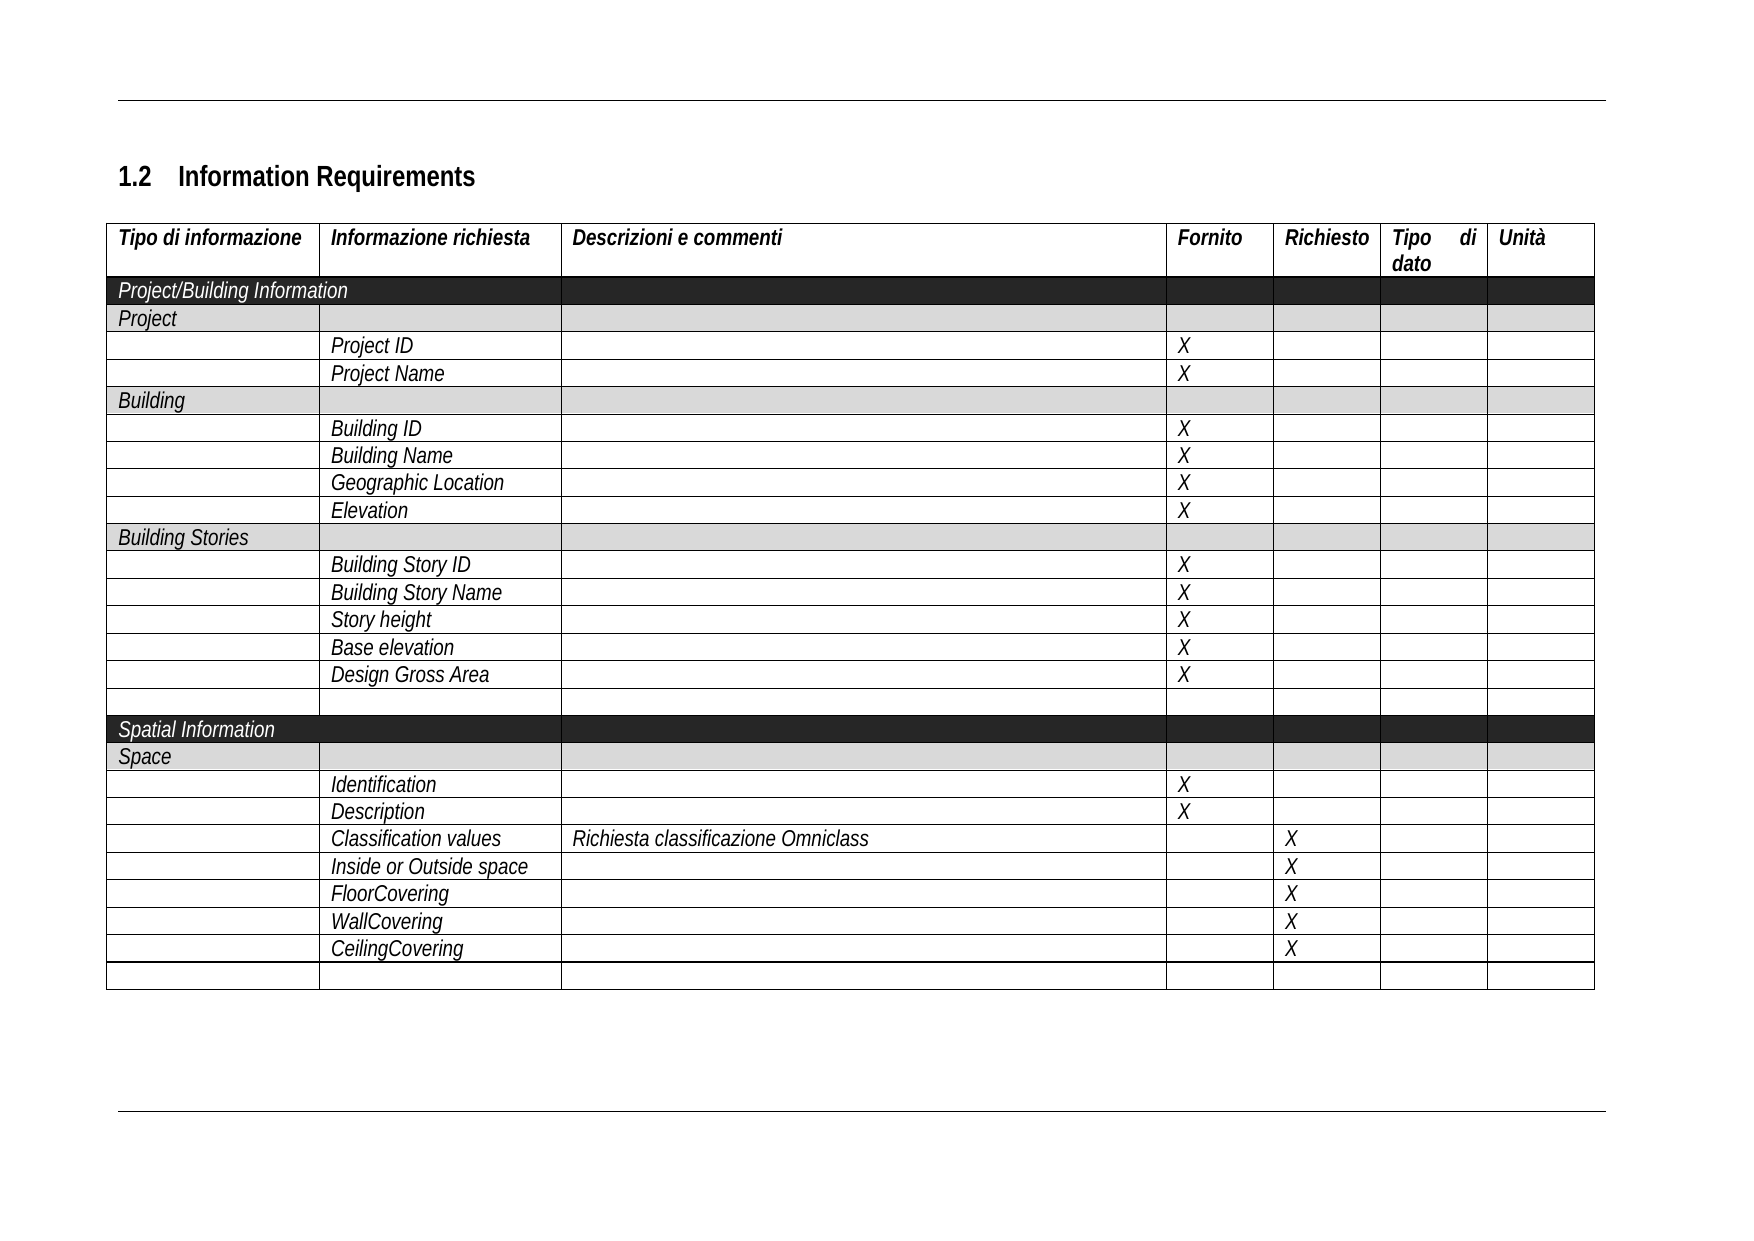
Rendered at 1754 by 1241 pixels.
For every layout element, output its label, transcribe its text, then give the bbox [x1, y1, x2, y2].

table_cell [107, 689, 319, 715]
table_cell [1488, 743, 1594, 769]
table_cell [1488, 908, 1594, 934]
table_cell [107, 798, 319, 824]
table_cell WallCovering [320, 908, 561, 934]
table_cell X [1274, 935, 1380, 961]
table_cell [1381, 551, 1487, 578]
table_cell [1381, 442, 1487, 468]
table_cell [107, 332, 319, 359]
table_cell X [1167, 551, 1273, 578]
table_cell [562, 771, 1166, 797]
table_cell [320, 305, 561, 331]
table_cell [562, 908, 1166, 934]
table_cell Building ID [320, 415, 561, 441]
table_cell [562, 716, 1166, 742]
table_cell X [1167, 442, 1273, 468]
table_cell Base elevation [320, 634, 561, 660]
table_cell [1167, 524, 1273, 550]
table_cell Design Gross Area [320, 661, 561, 687]
table_cell [1274, 716, 1380, 742]
table_cell [107, 880, 319, 907]
table_cell Identification [320, 771, 561, 797]
table_cell [562, 935, 1166, 961]
table_cell Building Story ID [320, 551, 561, 578]
table_cell X [1167, 798, 1273, 824]
table_header Tipo di dato [1381, 224, 1487, 276]
table_cell X [1167, 415, 1273, 441]
table_cell Building [107, 387, 319, 413]
table_cell [107, 442, 319, 468]
table_cell X [1167, 497, 1273, 523]
table_cell [1488, 469, 1594, 496]
table_cell [1381, 716, 1487, 742]
table_cell Richiesta classificazione Omniclass [562, 825, 1166, 852]
table_cell [1167, 880, 1273, 907]
table_cell [1488, 634, 1594, 660]
table_cell [1274, 278, 1380, 304]
table_cell [562, 551, 1166, 578]
table_cell [107, 634, 319, 660]
table_cell [1488, 771, 1594, 797]
table_cell X [1274, 908, 1380, 934]
table_cell Elevation [320, 497, 561, 523]
table_cell [562, 634, 1166, 660]
table_cell X [1167, 661, 1273, 687]
table_cell [1274, 524, 1380, 550]
table_cell [1274, 387, 1380, 413]
table_cell [562, 798, 1166, 824]
table_cell [107, 606, 319, 633]
table_cell [562, 579, 1166, 605]
table_cell [562, 606, 1166, 633]
table_cell [1488, 551, 1594, 578]
table_cell [1167, 853, 1273, 879]
table_cell [1274, 579, 1380, 605]
subtitle Information Requirements [118, 159, 1606, 193]
table_cell [1274, 963, 1380, 989]
table_cell [1274, 551, 1380, 578]
table_cell [1488, 305, 1594, 331]
table_header Unità [1488, 224, 1594, 276]
table_cell [1274, 332, 1380, 359]
table_cell [1488, 798, 1594, 824]
table_cell X [1167, 469, 1273, 496]
table_cell [1274, 634, 1380, 660]
table_cell [1274, 497, 1380, 523]
table_cell [562, 497, 1166, 523]
table_cell X [1274, 853, 1380, 879]
table_cell [1488, 716, 1594, 742]
table_cell [1381, 661, 1487, 687]
table_cell [1381, 606, 1487, 633]
table_cell [1381, 825, 1487, 852]
table_header Tipo di informazione [107, 224, 319, 276]
table_cell [1381, 497, 1487, 523]
table_cell X [1167, 332, 1273, 359]
table_cell [107, 497, 319, 523]
table_cell Story height [320, 606, 561, 633]
table_cell [107, 908, 319, 934]
table_cell [1381, 332, 1487, 359]
table_cell [1488, 661, 1594, 687]
table_header Informazione richiesta [320, 224, 561, 276]
table_cell [1381, 579, 1487, 605]
table_cell [107, 853, 319, 879]
table_cell [107, 360, 319, 386]
table_cell X [1274, 825, 1380, 852]
table_cell [1488, 332, 1594, 359]
table_cell Project Name [320, 360, 561, 386]
table_cell [1488, 606, 1594, 633]
table_cell [1488, 853, 1594, 879]
table_header Fornito [1167, 224, 1273, 276]
table_cell [1381, 387, 1487, 413]
table_cell [562, 743, 1166, 769]
table_cell [1488, 579, 1594, 605]
table_cell [107, 579, 319, 605]
table_cell Project [107, 305, 319, 331]
table_cell [1274, 689, 1380, 715]
table_cell [1488, 360, 1594, 386]
table_cell [562, 689, 1166, 715]
table_cell [320, 524, 561, 550]
table_cell [1167, 908, 1273, 934]
table_cell [1274, 360, 1380, 386]
table_cell [1274, 661, 1380, 687]
table_cell [107, 935, 319, 961]
table_cell [1381, 689, 1487, 715]
table_cell [562, 415, 1166, 441]
table_cell [320, 387, 561, 413]
table_cell [107, 963, 319, 989]
table_cell [1167, 689, 1273, 715]
table_cell [1381, 798, 1487, 824]
table_header Descrizioni e commenti [562, 224, 1166, 276]
table_cell [1381, 908, 1487, 934]
table_cell [107, 551, 319, 578]
table_cell [1274, 798, 1380, 824]
table_cell [1488, 935, 1594, 961]
table_cell [1167, 935, 1273, 961]
table_cell [562, 387, 1166, 413]
table_cell [1488, 278, 1594, 304]
table_cell [1381, 853, 1487, 879]
table_cell [1488, 415, 1594, 441]
table_cell [562, 332, 1166, 359]
table_cell Spatial Information [107, 716, 561, 742]
table_cell [1381, 415, 1487, 441]
table_cell [1381, 524, 1487, 550]
table_cell Project/Building Information [107, 278, 561, 304]
table_cell [562, 853, 1166, 879]
table_cell [1274, 606, 1380, 633]
table_cell Inside or Outside space [320, 853, 561, 879]
table_cell [1488, 524, 1594, 550]
table_cell FloorCovering [320, 880, 561, 907]
table_cell [562, 305, 1166, 331]
table_cell [562, 360, 1166, 386]
table_cell [1167, 825, 1273, 852]
table_cell Geographic Location [320, 469, 561, 496]
table_cell [107, 469, 319, 496]
table_cell [1488, 689, 1594, 715]
table_cell [562, 442, 1166, 468]
table_cell [1274, 305, 1380, 331]
table_cell CeilingCovering [320, 935, 561, 961]
table_cell [107, 825, 319, 852]
table_cell [1167, 387, 1273, 413]
table_cell [562, 469, 1166, 496]
table_cell X [1167, 579, 1273, 605]
table_cell [320, 963, 561, 989]
table_cell [1488, 442, 1594, 468]
table_cell [1274, 469, 1380, 496]
table_cell [1488, 497, 1594, 523]
table_cell [1381, 469, 1487, 496]
table_cell [107, 661, 319, 687]
table_cell X [1167, 634, 1273, 660]
table_cell Building Stories [107, 524, 319, 550]
table_cell [1381, 935, 1487, 961]
table_cell [1274, 415, 1380, 441]
table_header Richiesto [1274, 224, 1380, 276]
table_cell [1488, 963, 1594, 989]
table_cell [320, 689, 561, 715]
table_cell [1167, 305, 1273, 331]
table_cell [562, 963, 1166, 989]
table_cell [1488, 825, 1594, 852]
table_cell X [1167, 360, 1273, 386]
table_cell [562, 661, 1166, 687]
table_cell [1381, 771, 1487, 797]
table_cell Project ID [320, 332, 561, 359]
table_cell [562, 524, 1166, 550]
table_cell [1274, 743, 1380, 769]
table_cell [562, 278, 1166, 304]
table_cell Description [320, 798, 561, 824]
table_cell Building Name [320, 442, 561, 468]
table_cell [562, 880, 1166, 907]
table_cell Building Story Name [320, 579, 561, 605]
table_cell X [1274, 880, 1380, 907]
table_cell [320, 743, 561, 769]
table_cell [1381, 963, 1487, 989]
table_cell [1381, 278, 1487, 304]
table_cell [1381, 743, 1487, 769]
table_cell [1167, 278, 1273, 304]
table_cell [1167, 963, 1273, 989]
table_cell Space [107, 743, 319, 769]
table_cell [1167, 743, 1273, 769]
table_cell Classification values [320, 825, 561, 852]
table_cell [1381, 305, 1487, 331]
table_cell [1274, 442, 1380, 468]
table_cell X [1167, 606, 1273, 633]
table_cell X [1167, 771, 1273, 797]
table_cell [1381, 880, 1487, 907]
table_cell [107, 771, 319, 797]
table_cell [107, 415, 319, 441]
table_cell [1488, 880, 1594, 907]
table_cell [1381, 634, 1487, 660]
table_cell [1381, 360, 1487, 386]
table_cell [1167, 716, 1273, 742]
table_cell [1274, 771, 1380, 797]
table_cell [1488, 387, 1594, 413]
